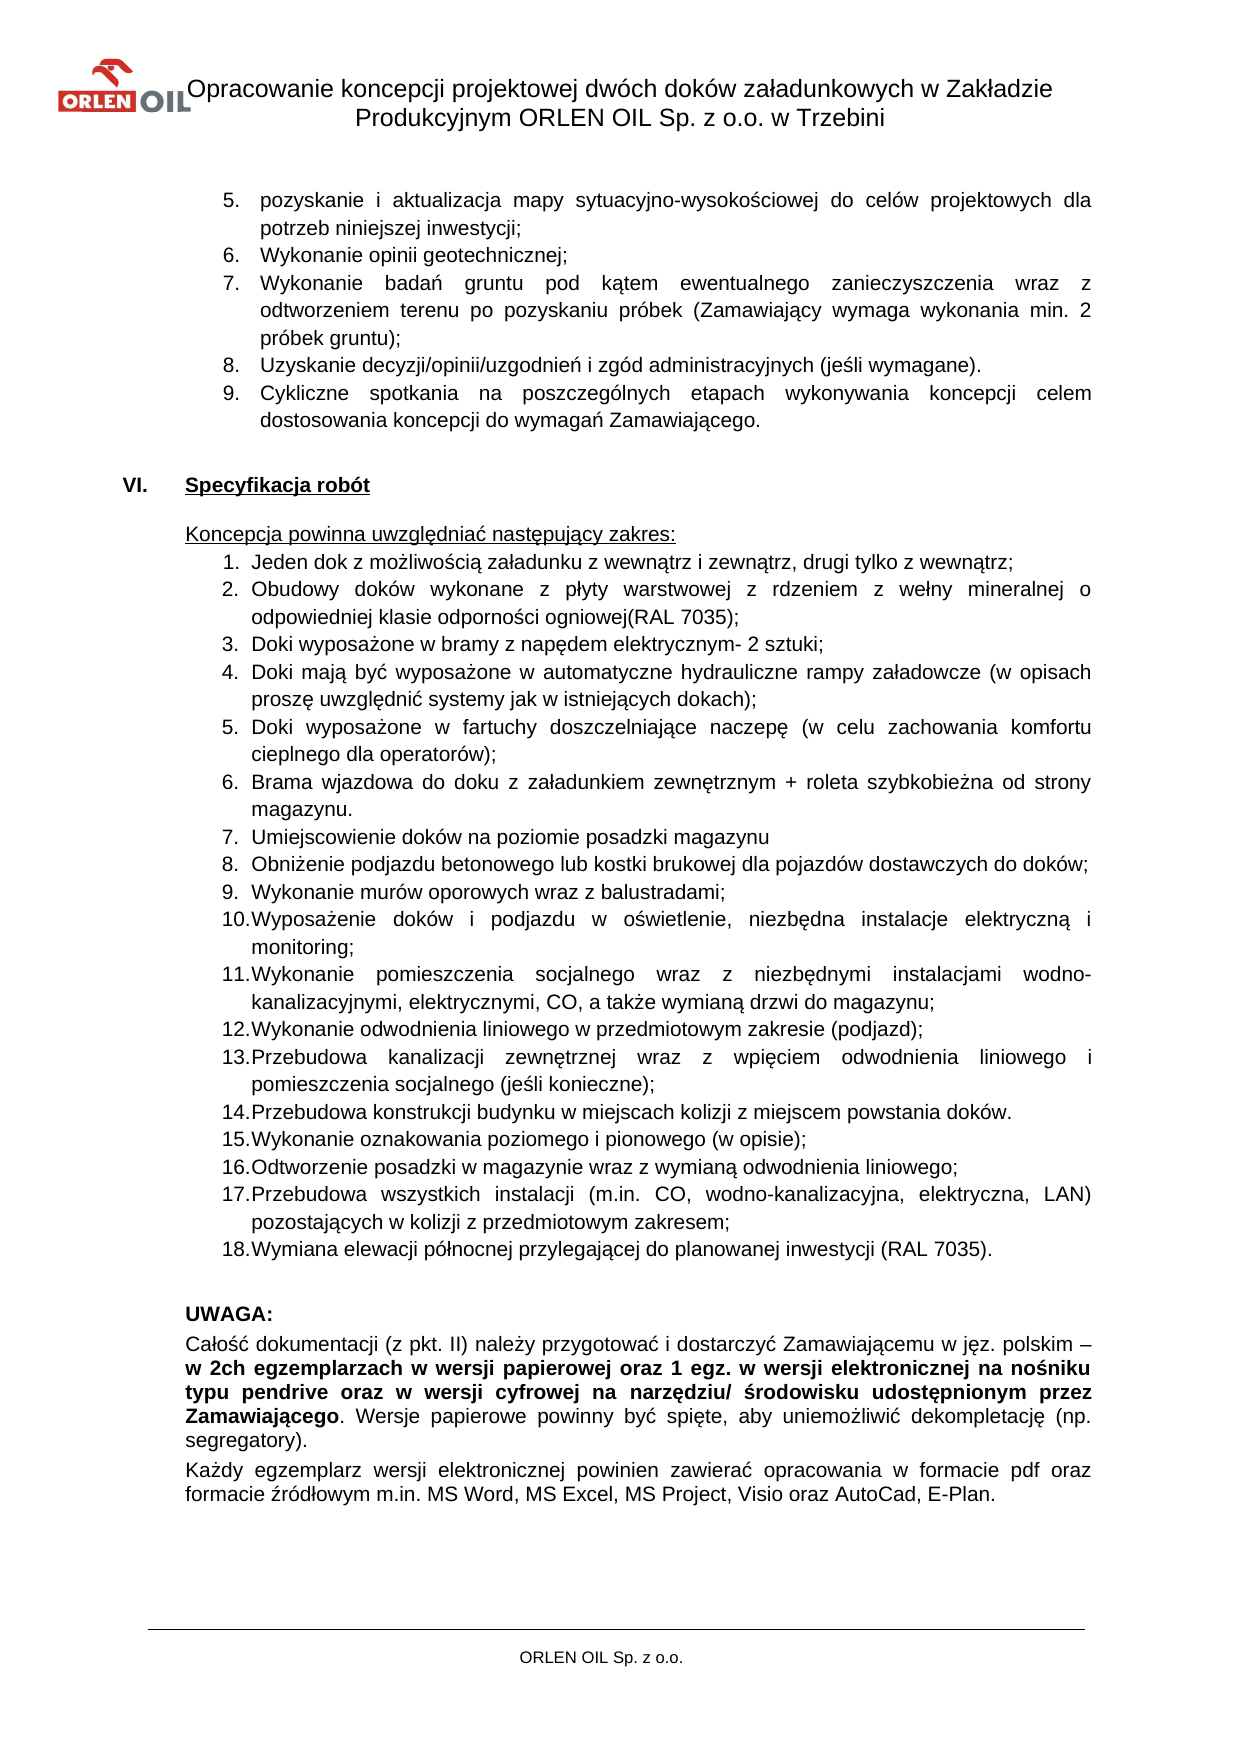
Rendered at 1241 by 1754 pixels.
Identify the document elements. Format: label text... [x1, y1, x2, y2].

list Wykonanie murów oporowych wraz z balustradami; [222, 880, 1092, 904]
list Umiejscowienie doków na poziomie posadzki magazynu [222, 825, 1092, 849]
list pozyskanie i aktualizacja mapy sytuacyjno-wysokościowej do celów projektowych dla potrzeb niniejszej inwestycji; [223, 188, 1092, 240]
list Przebudowa kanalizacji zewnętrznej wraz z wpięciem odwodnienia liniowego i pomieszczenia socjalnego (jeśli konieczne); [222, 1045, 1092, 1096]
list Wyposażenie doków i podjazdu w oświetlenie, niezbędna instalacje elektryczną i monitoring; [222, 907, 1092, 959]
list UWAGA: [185, 1302, 1092, 1326]
list Doki wyposażone w bramy z napędem elektrycznym- 2 sztuki; [222, 632, 1092, 656]
list Uzyskanie decyzji/opinii/uzgodnień i zgód administracyjnych (jeśli wymagane). [223, 353, 1092, 377]
list Obudowy doków wykonane z płyty warstwowej z rdzeniem z wełny mineralnej o odpowiedniej klasie odporności ogniowej(RAL 7035); [222, 577, 1092, 629]
list Doki wyposażone w fartuchy doszczelniające naczepę (w celu zachowania komfortu cieplnego dla operatorów); [222, 715, 1092, 766]
list Brama wjazdowa do doku z załadunkiem zewnętrznym + roleta szybkobieżna od strony magazynu. [222, 770, 1092, 821]
list Obniżenie podjazdu betonowego lub kostki brukowej dla pojazdów dostawczych do doków; [222, 852, 1092, 876]
list Jeden dok z możliwością załadunku z wewnątrz i zewnątrz, drugi tylko z wewnątrz; [223, 550, 1092, 574]
list Wykonanie odwodnienia liniowego w przedmiotowym zakresie (podjazd); [222, 1017, 1092, 1041]
list Doki mają być wyposażone w automatyczne hydrauliczne rampy załadowcze (w opisach proszę uwzględnić systemy jak w istniejących dokach); [222, 660, 1092, 711]
list Przebudowa wszystkich instalacji (m.in. CO, wodno-kanalizacyjna, elektryczna, LAN) pozostających w kolizji z przedmiotowym zakresem; [222, 1182, 1092, 1234]
list Specyfikacja robót [148, 473, 1092, 497]
list Wykonanie opinii geotechnicznej; [223, 243, 1092, 267]
list Wymiana elewacji północnej przylegającej do planowanej inwestycji (RAL 7035). [222, 1237, 1092, 1261]
list Całość dokumentacji (z pkt. II) należy przygotować i dostarczyć Zamawiającemu w jęz. polskim – w 2ch egzemplarzach w wersji papierowej oraz 1 egz. w wersji elektronicznej na nośniku typu pendrive oraz w wersji cyfrowej na narzędziu/ środowisku udostępnionym przez Zamawiającego. Wersje papierowe powinny być spięte, aby uniemożliwić dekompletację (np. segregatory). [185, 1332, 1092, 1452]
list Każdy egzemplarz wersji elektronicznej powinien zawierać opracowania w formacie pdf oraz formacie źródłowym m.in. MS Word, MS Excel, MS Project, Visio oraz AutoCad, E-Plan. [185, 1458, 1092, 1506]
list Wykonanie oznakowania poziomego i pionowego (w opisie); [222, 1127, 1092, 1151]
list Wykonanie pomieszczenia socjalnego wraz z niezbędnymi instalacjami wodno-kanalizacyjnymi, elektrycznymi, CO, a także wymianą drzwi do magazynu; [222, 962, 1092, 1014]
list Odtworzenie posadzki w magazynie wraz z wymianą odwodnienia liniowego; [222, 1155, 1092, 1179]
list Wykonanie badań gruntu pod kątem ewentualnego zanieczyszczenia wraz z odtworzeniem terenu po pozyskaniu próbek (Zamawiający wymaga wykonania min. 2 próbek gruntu); [223, 271, 1092, 350]
list Przebudowa konstrukcji budynku w miejscach kolizji z miejscem powstania doków. [222, 1100, 1092, 1124]
text Koncepcja powinna uwzględniać następujący zakres: [185, 522, 1092, 546]
list Cykliczne spotkania na poszczególnych etapach wykonywania koncepcji celem dostosowania koncepcji do wymagań Zamawiającego. [223, 381, 1092, 432]
